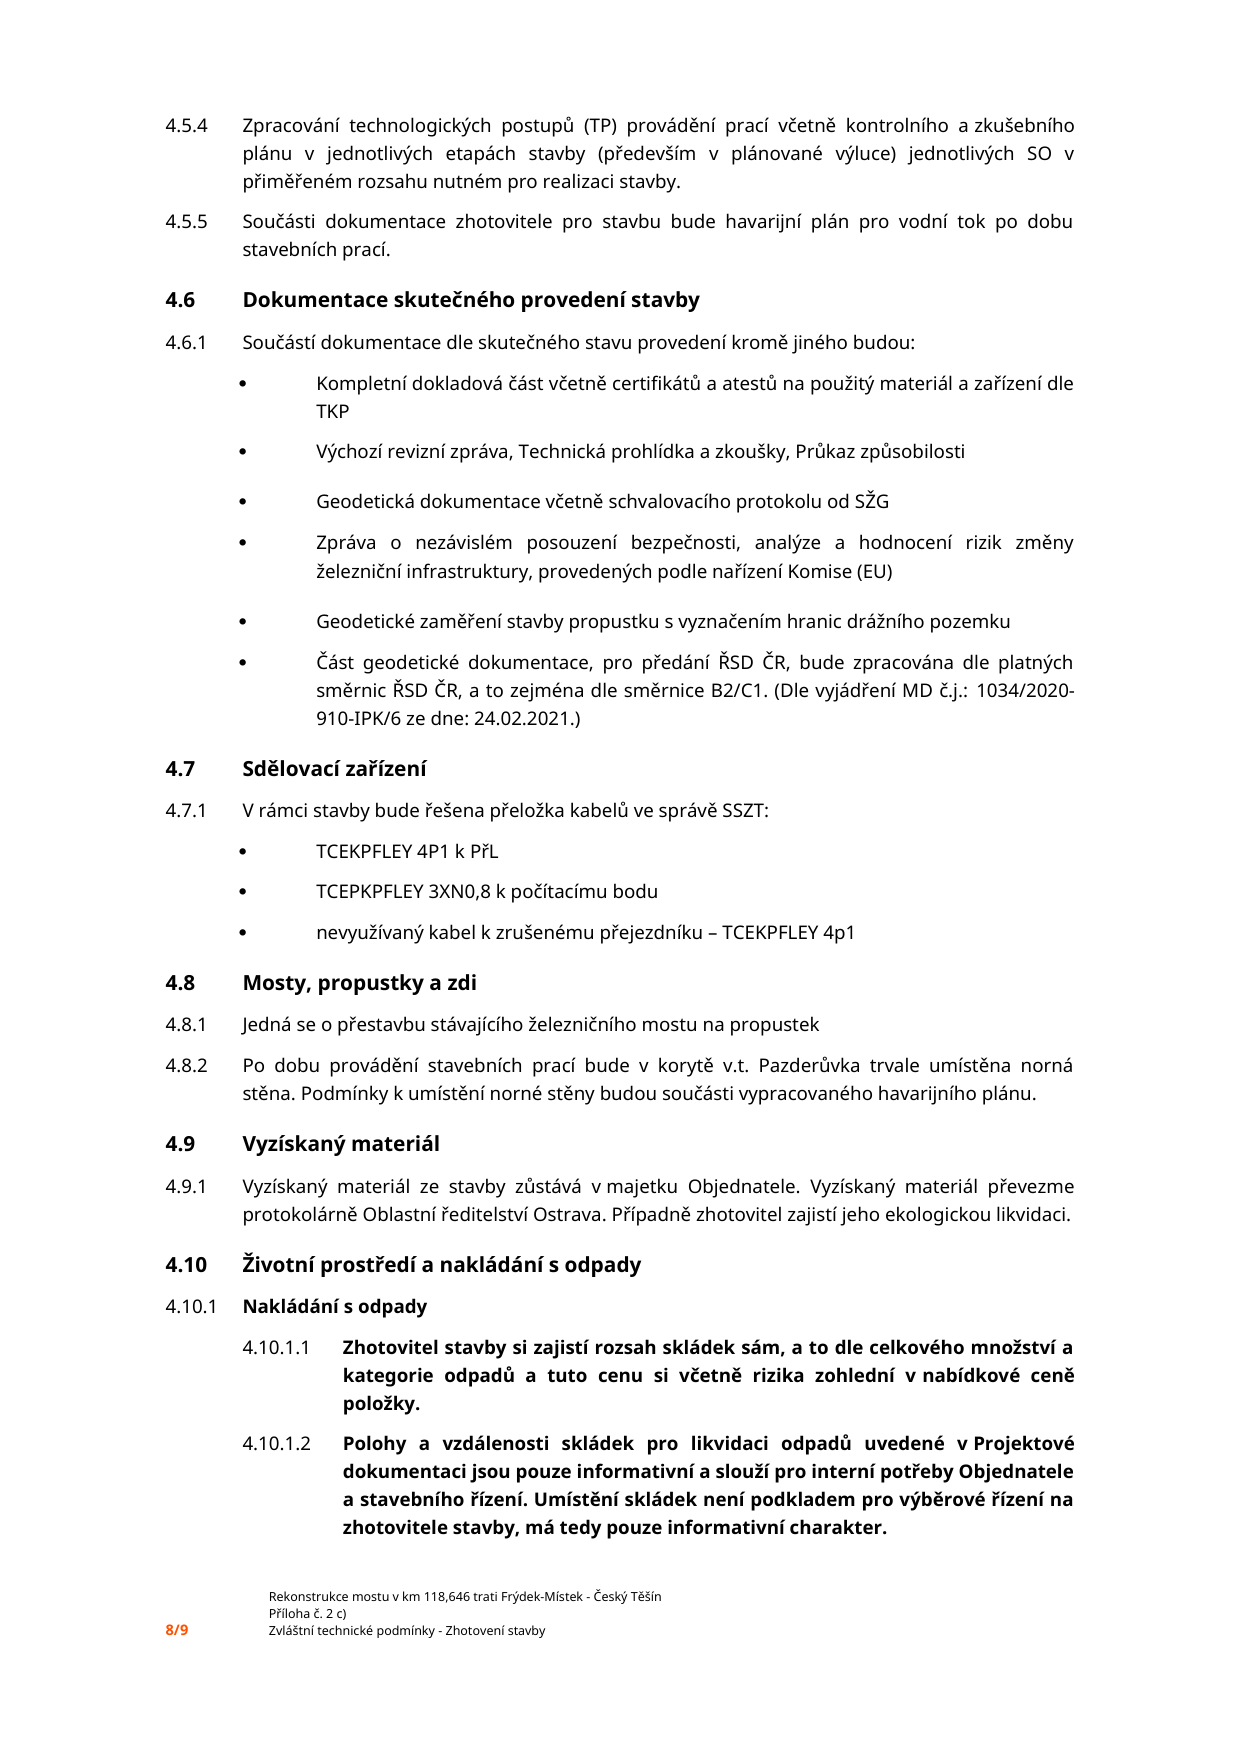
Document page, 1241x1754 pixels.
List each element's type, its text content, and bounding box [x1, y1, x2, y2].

text Součásti dokumentace zhotovitele pro stavbu bude havarijní plán pro vodní tok po dobu stavebních prací. [165, 209, 1075, 262]
list nevyužívaný kabel k zrušenému přejezdníku – TCEKPFLEY 4p1 [239, 919, 1075, 945]
text Vyzískaný materiál [165, 1129, 1075, 1158]
list Kompletní dokladová část včetně certifikátů a atestů na použitý materiál a zařízení dle TKP [239, 370, 1075, 423]
text Dokumentace skutečného provedení stavby [165, 286, 1075, 314]
list Geodetická dokumentace včetně schvalovacího protokolu od SŽG [239, 488, 1075, 514]
list TCEPKPFLEY 3XN0,8 k počítacímu bodu [239, 879, 1075, 904]
text V rámci stavby bude řešena přeložka kabelů ve správě SSZT: [165, 798, 1075, 823]
text Sdělovací zařízení [165, 754, 1075, 782]
list TCEKPFLEY 4P1 k PřL [239, 838, 1075, 864]
list Výchozí revizní zpráva, Technická prohlídka a zkoušky, Průkaz způsobilosti [239, 438, 1075, 464]
text Vyzískaný materiál ze stavby zůstává v majetku Objednatele. Vyzískaný materiál převezme protokolárně Oblastní ředitelství Ostrava. Případně zhotovitel zajistí jeho ekologickou likvidaci. [165, 1173, 1075, 1226]
list Zpráva o nezávislém posouzení bezpečnosti, analýze a hodnocení rizik změny železniční infrastruktury, provedených podle nařízení Komise (EU) [239, 529, 1075, 584]
text Mosty, propustky a zdi [165, 968, 1075, 996]
text Po dobu provádění stavebních prací bude v korytě v.t. Pazderůvka trvale umístěna norná stěna. Podmínky k umístění norné stěny budou součásti vypracovaného havarijního plánu. [165, 1052, 1075, 1106]
text Zhotovitel stavby si zajistí rozsah skládek sám, a to dle celkového množství a kategorie odpadů a tuto cenu si včetně rizika zohlední v nabídkové ceně položky. [242, 1334, 1075, 1416]
text Nakládání s odpady [165, 1293, 1075, 1319]
text Životní prostředí a nakládání s odpady [165, 1250, 1075, 1278]
text Zpracování technologických postupů (TP) provádění prací včetně kontrolního a zkušebního plánu v jednotlivých etapách stavby (především v plánované výluce) jednotlivých SO v přiměřeném rozsahu nutném pro realizaci stavby. [165, 112, 1075, 194]
list Geodetické zaměření stavby propustku s vyznačením hranic drážního pozemku [239, 608, 1075, 634]
text Jedná se o přestavbu stávajícího železničního mostu na propustek [165, 1012, 1075, 1037]
text Součástí dokumentace dle skutečného stavu provedení kromě jiného budou: [165, 329, 1075, 355]
list Část geodetické dokumentace, pro předání ŘSD ČR, bude zpracována dle platných směrnic ŘSD ČR, a to zejména dle směrnice B2/C1. (Dle vyjádření MD č.j.: 1034/2020-910-IPK/6 ze dne: 24.02.2021.) [239, 649, 1075, 731]
text Polohy a vzdálenosti skládek pro likvidaci odpadů uvedené v Projektové dokumentaci jsou pouze informativní a slouží pro interní potřeby Objednatele a stavebního řízení. Umístění skládek není podkladem pro výběrové řízení na zhotovitele stavby, má tedy pouze informativní charakter. [242, 1431, 1075, 1540]
